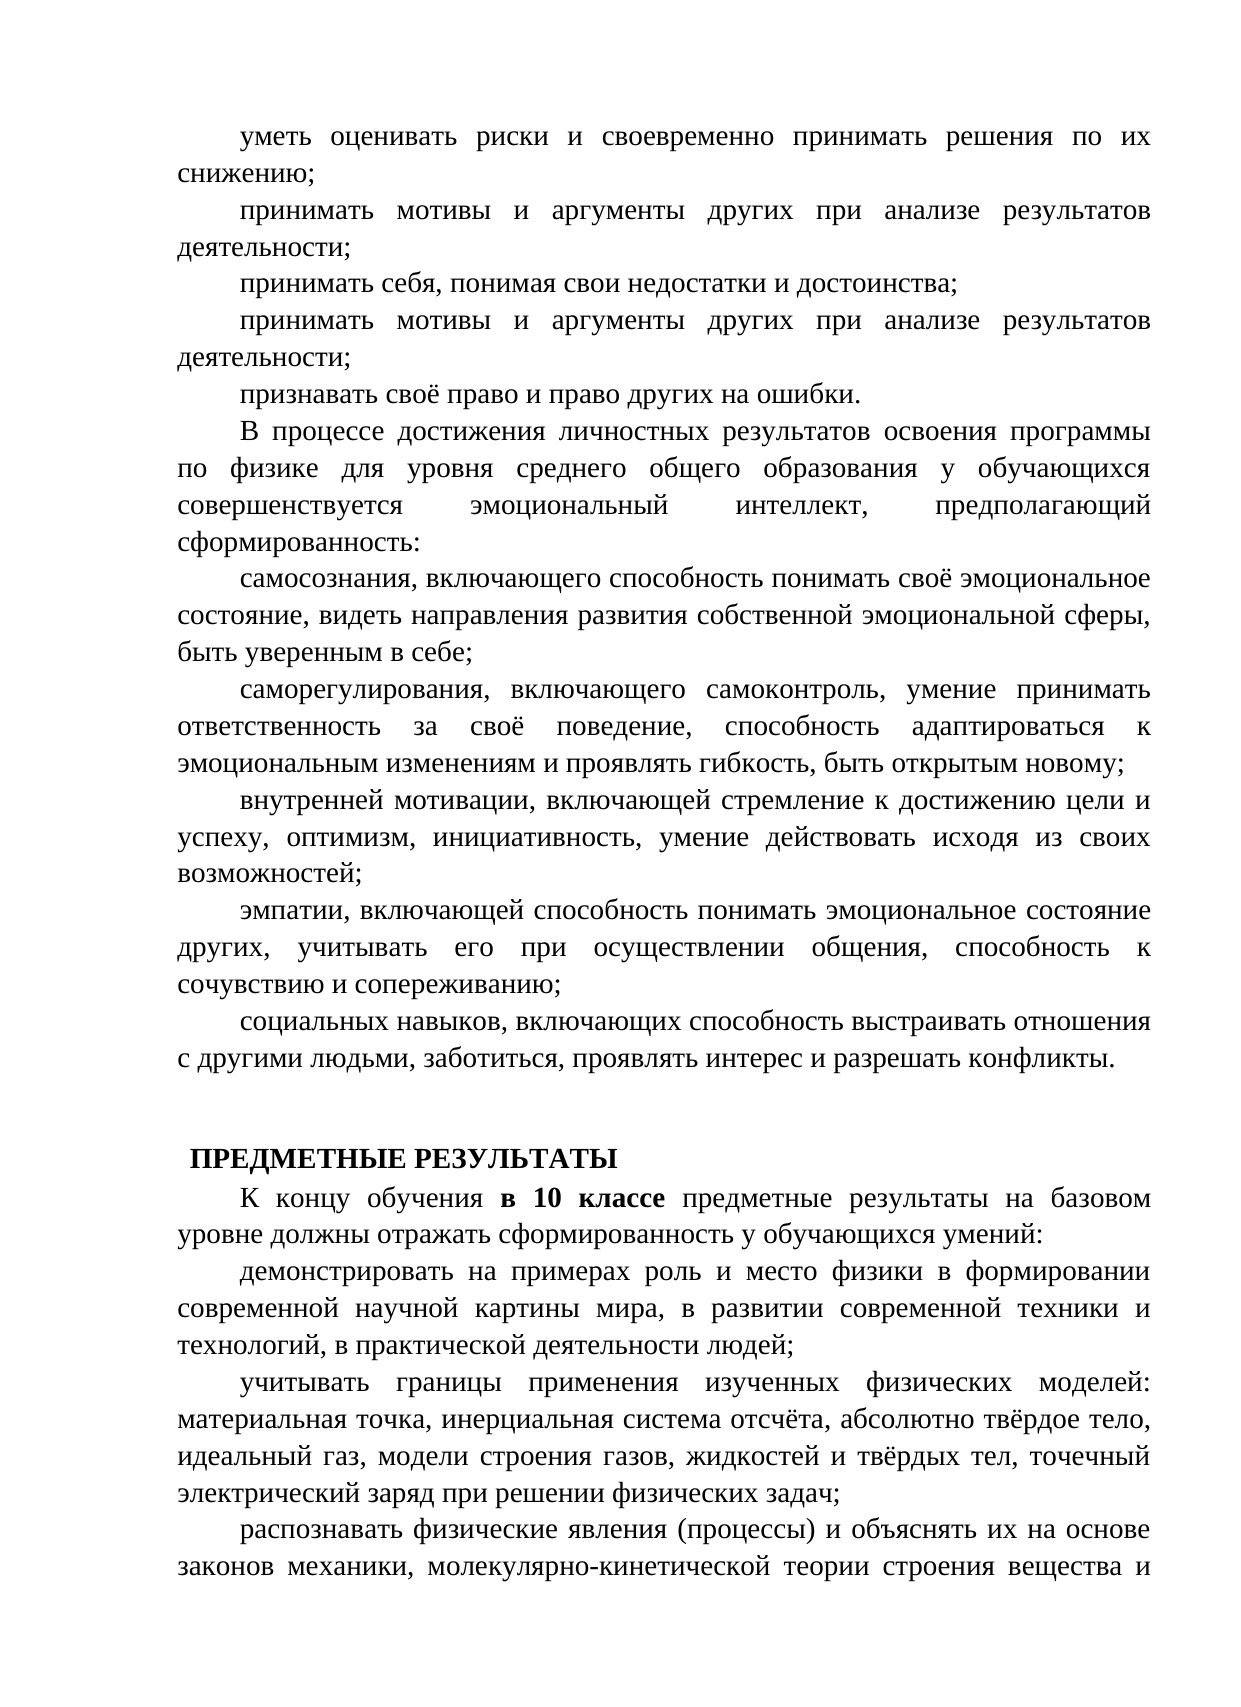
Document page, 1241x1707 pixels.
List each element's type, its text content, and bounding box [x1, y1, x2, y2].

text эмпатии, включающей способность понимать эмоциональное состояние других, учитывать его при осуществлении общения, способность к сочувствию и сопереживанию; [177, 892, 1152, 1000]
text учитывать границы применения изученных физических моделей: материальная точка, инерциальная система отсчёта, абсолютно твёрдое тело, идеальный газ, модели строения газов, жидкостей и твёрдых тел, точечный электрический заряд при решении физических задач; [177, 1364, 1152, 1508]
text уметь оценивать риски и своевременно принимать решения по их снижению; [177, 118, 1152, 188]
text социальных навыков, включающих способность выстраивать отношения с другими людьми, заботиться, проявлять интерес и разрешать конфликты. [177, 1003, 1152, 1073]
text принимать мотивы и аргументы других при анализе результатов деятельности; [177, 302, 1152, 373]
text принимать мотивы и аргументы других при анализе результатов деятельности; [177, 192, 1152, 262]
text принимать себя, понимая свои недостатки и достоинства; [177, 266, 1152, 299]
text В процессе достижения личностных результатов освоения программы по физике для уровня среднего общего образования у обучающихся совершенствуется эмоциональный интеллект, предполагающий сформированность: [177, 413, 1152, 557]
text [177, 1512, 1152, 1582]
text К концу обучения в 10 классе предметные результаты на базовом уровне должны отражать сформированность у обучающихся умений: [177, 1180, 1152, 1250]
text внутренней мотивации, включающей стремление к достижению цели и успеху, оптимизм, инициативность, умение действовать исходя из своих возможностей; [177, 782, 1152, 889]
text признавать своё право и право других на ошибки. [177, 376, 1152, 410]
text ПРЕДМЕТНЫЕ РЕЗУЛЬТАТЫ [189, 1141, 1152, 1175]
text саморегулирования, включающего самоконтроль, умение принимать ответственность за своё поведение, способность адаптироваться к эмоциональным изменениям и проявлять гибкость, быть открытым новому; [177, 671, 1152, 778]
text самосознания, включающего способность понимать своё эмоциональное состояние, видеть направления развития собственной эмоциональной сферы, быть уверенным в себе; [177, 561, 1152, 668]
text демонстрировать на примерах роль и место физики в формировании современной научной картины мира, в развитии современной техники и технологий, в практической деятельности людей; [177, 1253, 1152, 1361]
